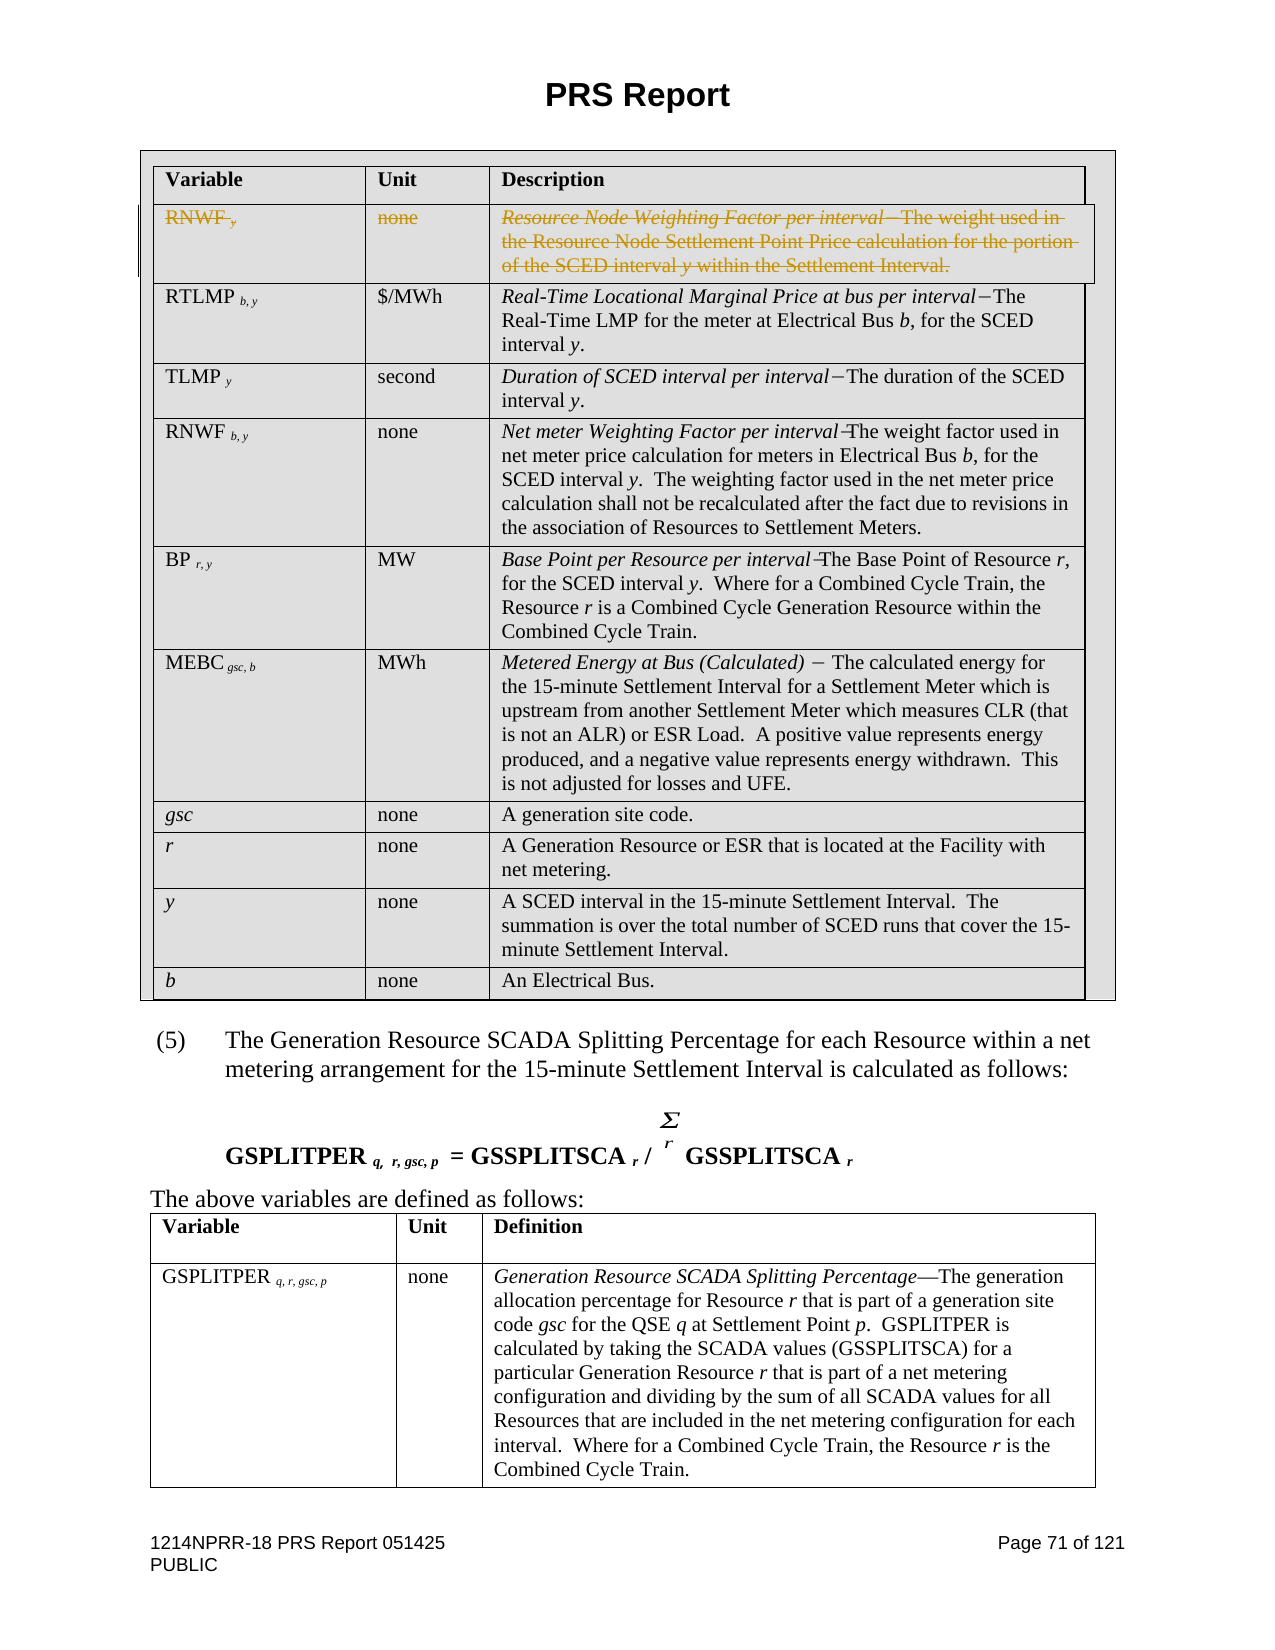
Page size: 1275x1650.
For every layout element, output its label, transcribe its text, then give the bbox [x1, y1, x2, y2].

table_cell GSPLITPER q, r, gsc, p [151, 1264, 396, 1487]
text The above variables are defined as follows: [150, 1184, 1125, 1213]
table_cell none [397, 1264, 482, 1487]
table_header Definition [483, 1214, 1095, 1263]
table_cell Generation Resource SCADA Splitting Percentage—The generation allocation percentage for Resource r that is part of a generation site code gsc for the QSE q at Settlement Point p. GSPLITPER is calculated by taking the SCADA values (GSSPLITSCA) for a particular Generation Resource r that is part of a net metering configuration and dividing by the sum of all SCADA values for all Resources that are included in the net metering configuration for each interval. Where for a Combined Cycle Train, the Resource r is the Combined Cycle Train. [483, 1264, 1095, 1487]
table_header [141, 151, 1115, 999]
table_header Variable [151, 1214, 396, 1263]
text (5) The Generation Resource SCADA Splitting Percentage for each Resource within a net metering arrangement for the 15-minute Settlement Interval is calculated as follows: [150, 1026, 1125, 1083]
table_header Unit [397, 1214, 482, 1263]
text GSPLITPER q, r, gsc, p = GSSPLITSCA r / GSSPLITSCA r [150, 1108, 1125, 1172]
